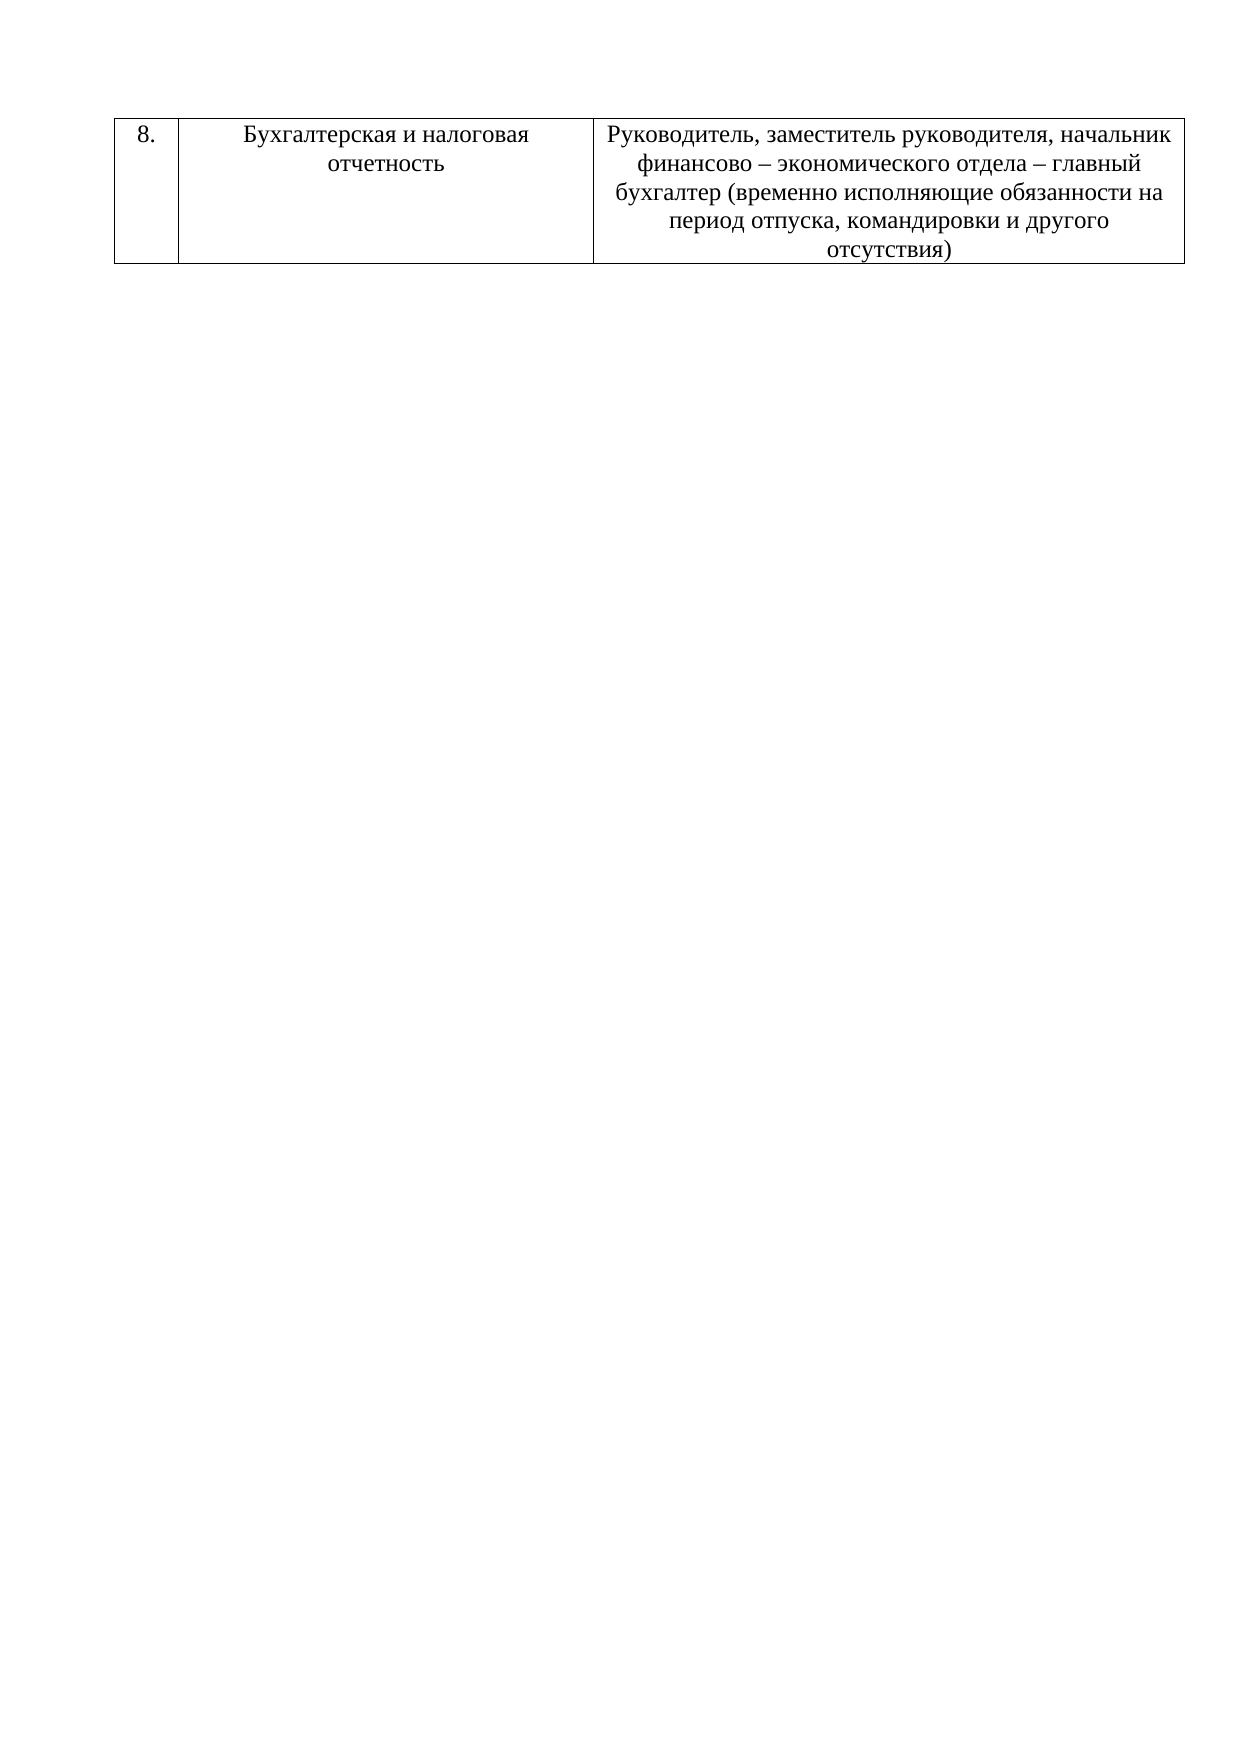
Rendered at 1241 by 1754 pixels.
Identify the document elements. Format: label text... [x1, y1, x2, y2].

table_cell 8. [115, 119, 178, 263]
table_cell Бухгалтерская и налоговая отчетность [179, 119, 593, 263]
table_cell Руководитель, заместитель руководителя, начальник финансово – экономического отдела – главный бухгалтер (временно исполняющие обязанности на период отпуска, командировки и другого отсутствия) [594, 119, 1184, 263]
